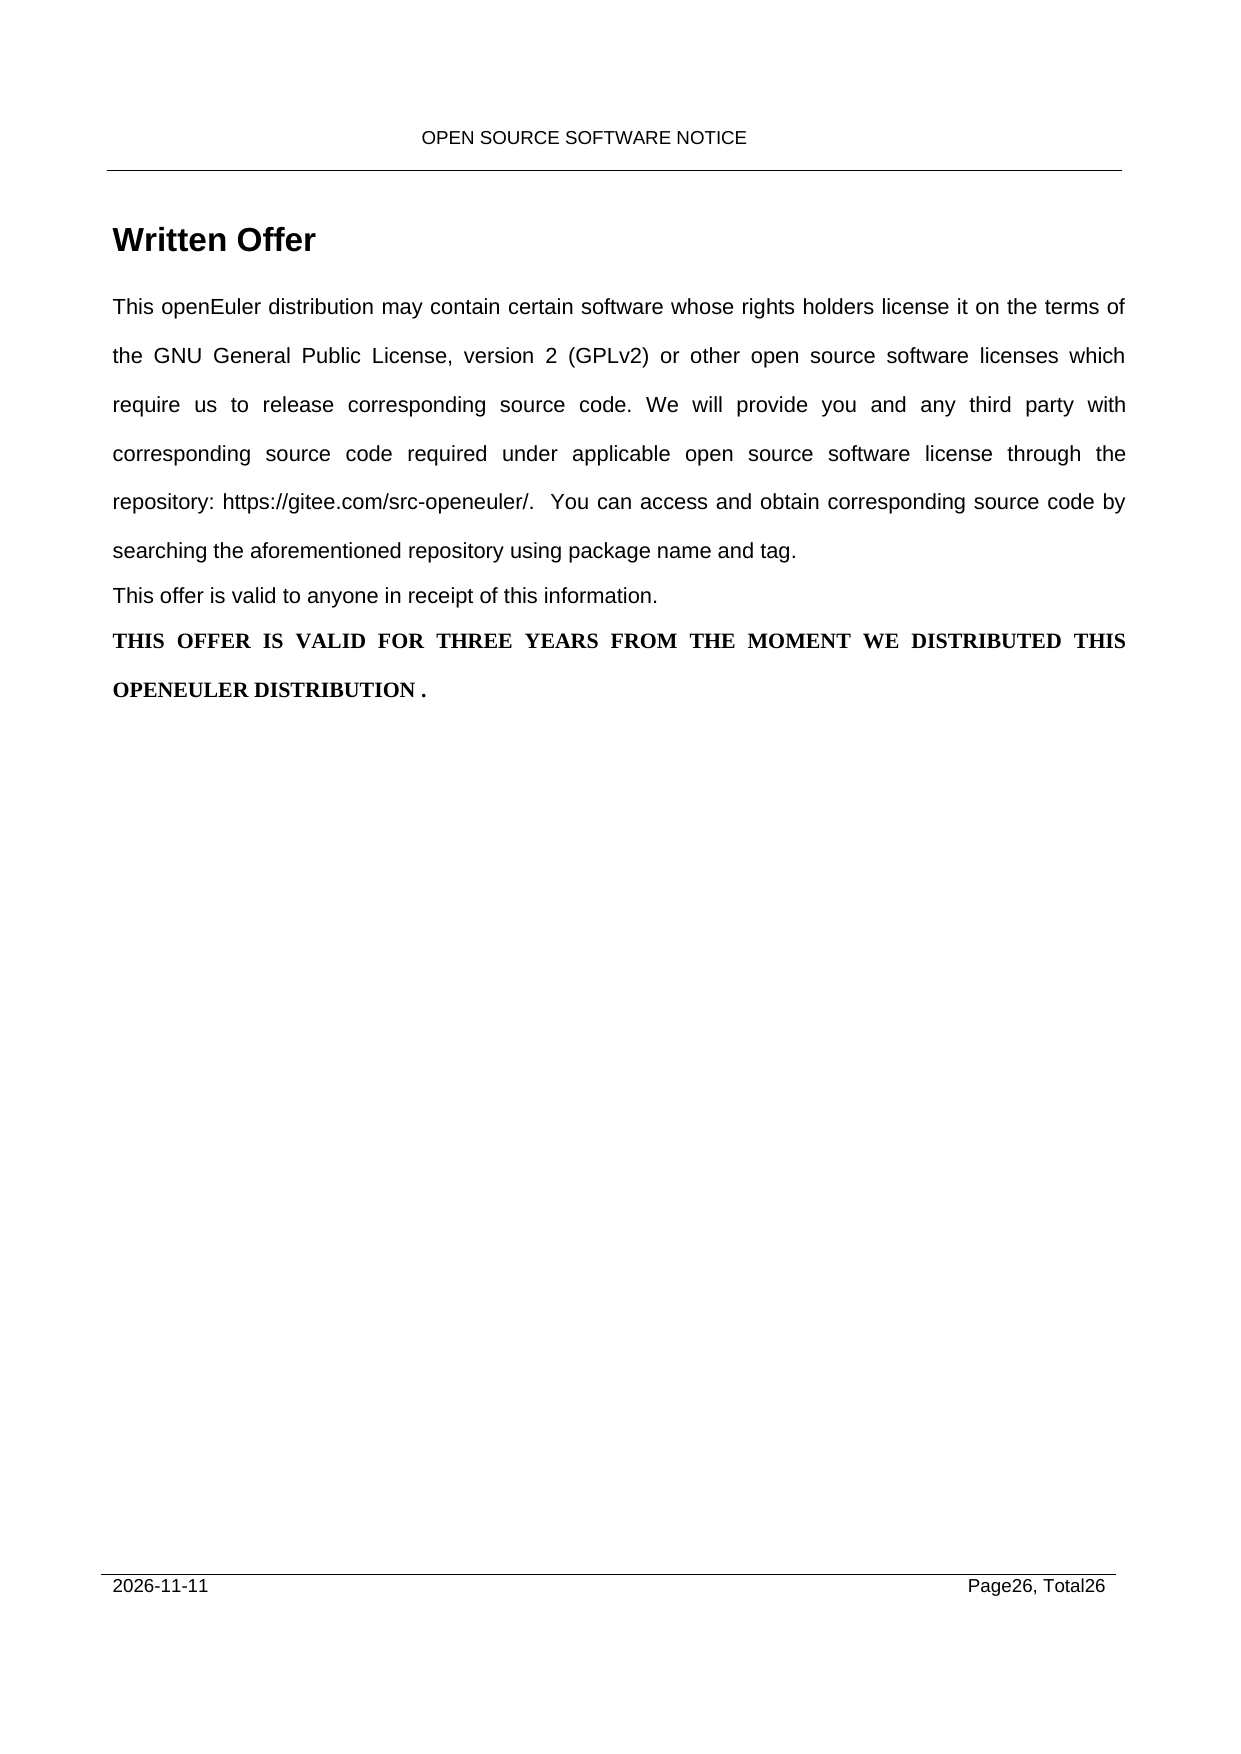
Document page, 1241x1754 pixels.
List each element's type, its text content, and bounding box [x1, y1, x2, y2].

text This offer is valid to anyone in receipt of this information. [112, 579, 1128, 612]
text This openEuler distribution may contain certain software whose rights holders license it on the terms of the GNU General Public License, version 2 (GPLv2) or other open source software licenses which require us to release corresponding source code. We will provide you and any third party with corresponding source code required under applicable open source software license through the repository: https://gitee.com/src-openeuler/. You can access and obtain corresponding source code by searching the aforementioned repository using package name and tag. [112, 291, 1128, 567]
text THIS OFFER IS VALID FOR THREE YEARS FROM THE MOMENT WE DISTRIBUTED THIS OPENEULER DISTRIBUTION . [112, 624, 1128, 706]
text Written Offer [112, 206, 1128, 271]
